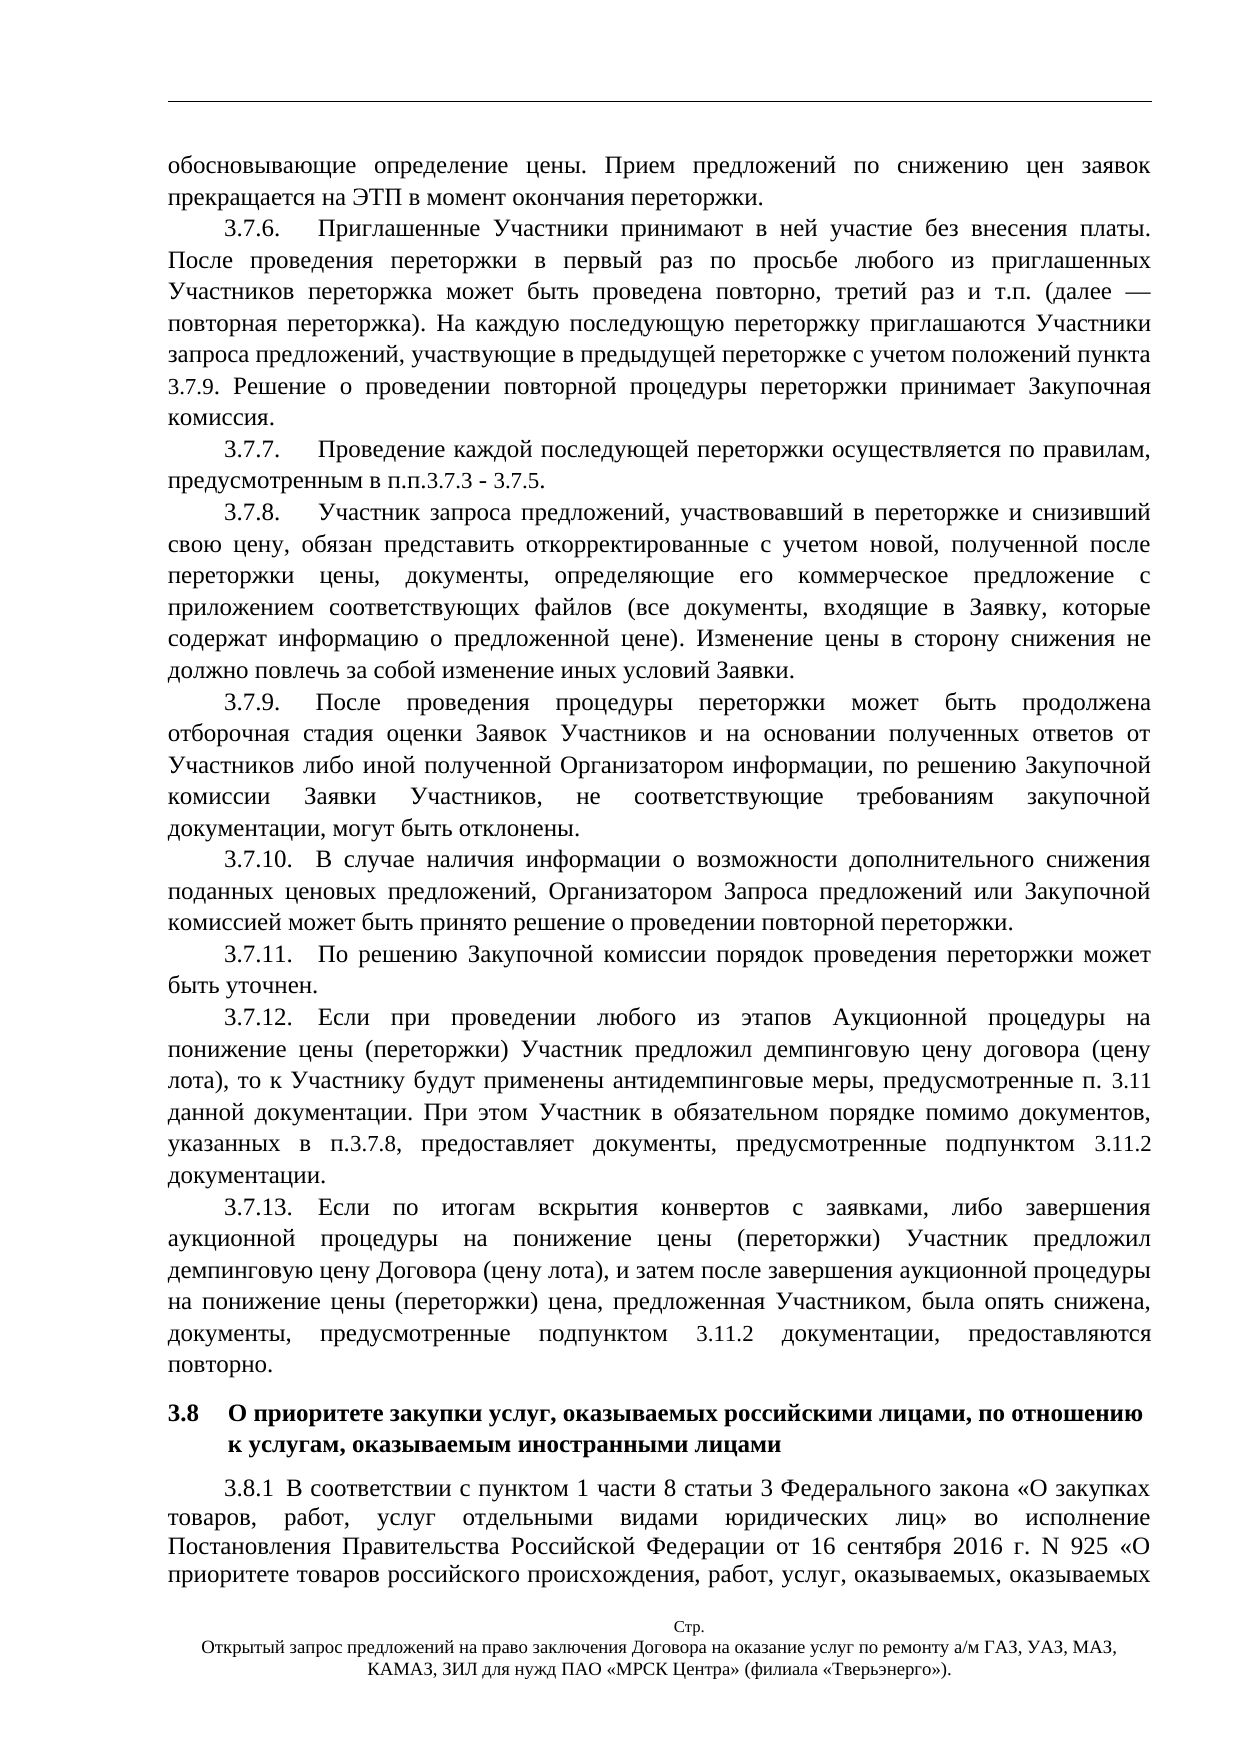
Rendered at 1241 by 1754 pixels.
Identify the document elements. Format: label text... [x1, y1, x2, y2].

list После проведения процедуры переторжки может быть продолжена отборочная стадия оценки Заявок Участников и на основании полученных ответов от Участников либо иной полученной Организатором информации, по решению Закупочной комиссии Заявки Участников, не соответствующие требованиям закупочной документации, могут быть отклонены. [168, 687, 1152, 842]
list Проведение каждой последующей переторжки осуществляется по правилам, предусмотренным в п.п.3.7.3 - 3.7.5. [168, 434, 1152, 494]
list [168, 1473, 1152, 1588]
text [168, 150, 1152, 210]
list Участник запроса предложений, участвовавший в переторжке и снизивший свою цену, обязан представить откорректированные с учетом новой, полученной после переторжки цены, документы, определяющие его коммерческое предложение с приложением соответствующих файлов (все документы, входящие в Заявку, которые содержат информацию о предложенной цене). Изменение цены в сторону снижения не должно повлечь за собой изменение иных условий Заявки. [168, 497, 1152, 684]
subtitle О приоритете закупки услуг, оказываемых российскими лицами, по отношению к услугам, оказываемым иностранными лицами [168, 1398, 1152, 1458]
list Если при проведении любого из этапов Аукционной процедуры на понижение цены (переторжки) Участник предложил демпинговую цену договора (цену лота), то к Участнику будут применены антидемпинговые меры, предусмотренные п. 3.11 данной документации. При этом Участник в обязательном порядке помимо документов, указанных в п.3.7.8, предоставляет документы, предусмотренные подпунктом 3.11.2 документации. [168, 1002, 1152, 1189]
list В случае наличия информации о возможности дополнительного снижения поданных ценовых предложений, Организатором Запроса предложений или Закупочной комиссией может быть принято решение о проведении повторной переторжки. [168, 844, 1152, 936]
list Приглашенные Участники принимают в ней участие без внесения платы. После проведения переторжки в первый раз по просьбе любого из приглашенных Участников переторжка может быть проведена повторно, третий раз и т.п. (далее — повторная переторжка). На каждую последующую переторжку приглашаются Участники запроса предложений, участвующие в предыдущей переторжке с учетом положений пункта 3.7.9. Решение о проведении повторной процедуры переторжки принимает Закупочная комиссия. [168, 213, 1152, 431]
list Если по итогам вскрытия конвертов с заявками, либо завершения аукционной процедуры на понижение цены (переторжки) Участник предложил демпинговую цену Договора (цену лота), и затем после завершения аукционной процедуры на понижение цены (переторжки) цена, предложенная Участником, была опять снижена, документы, предусмотренные подпунктом 3.11.2 документации, предоставляются повторно. [168, 1192, 1152, 1378]
list По решению Закупочной комиссии порядок проведения переторжки может быть уточнен. [168, 939, 1152, 999]
